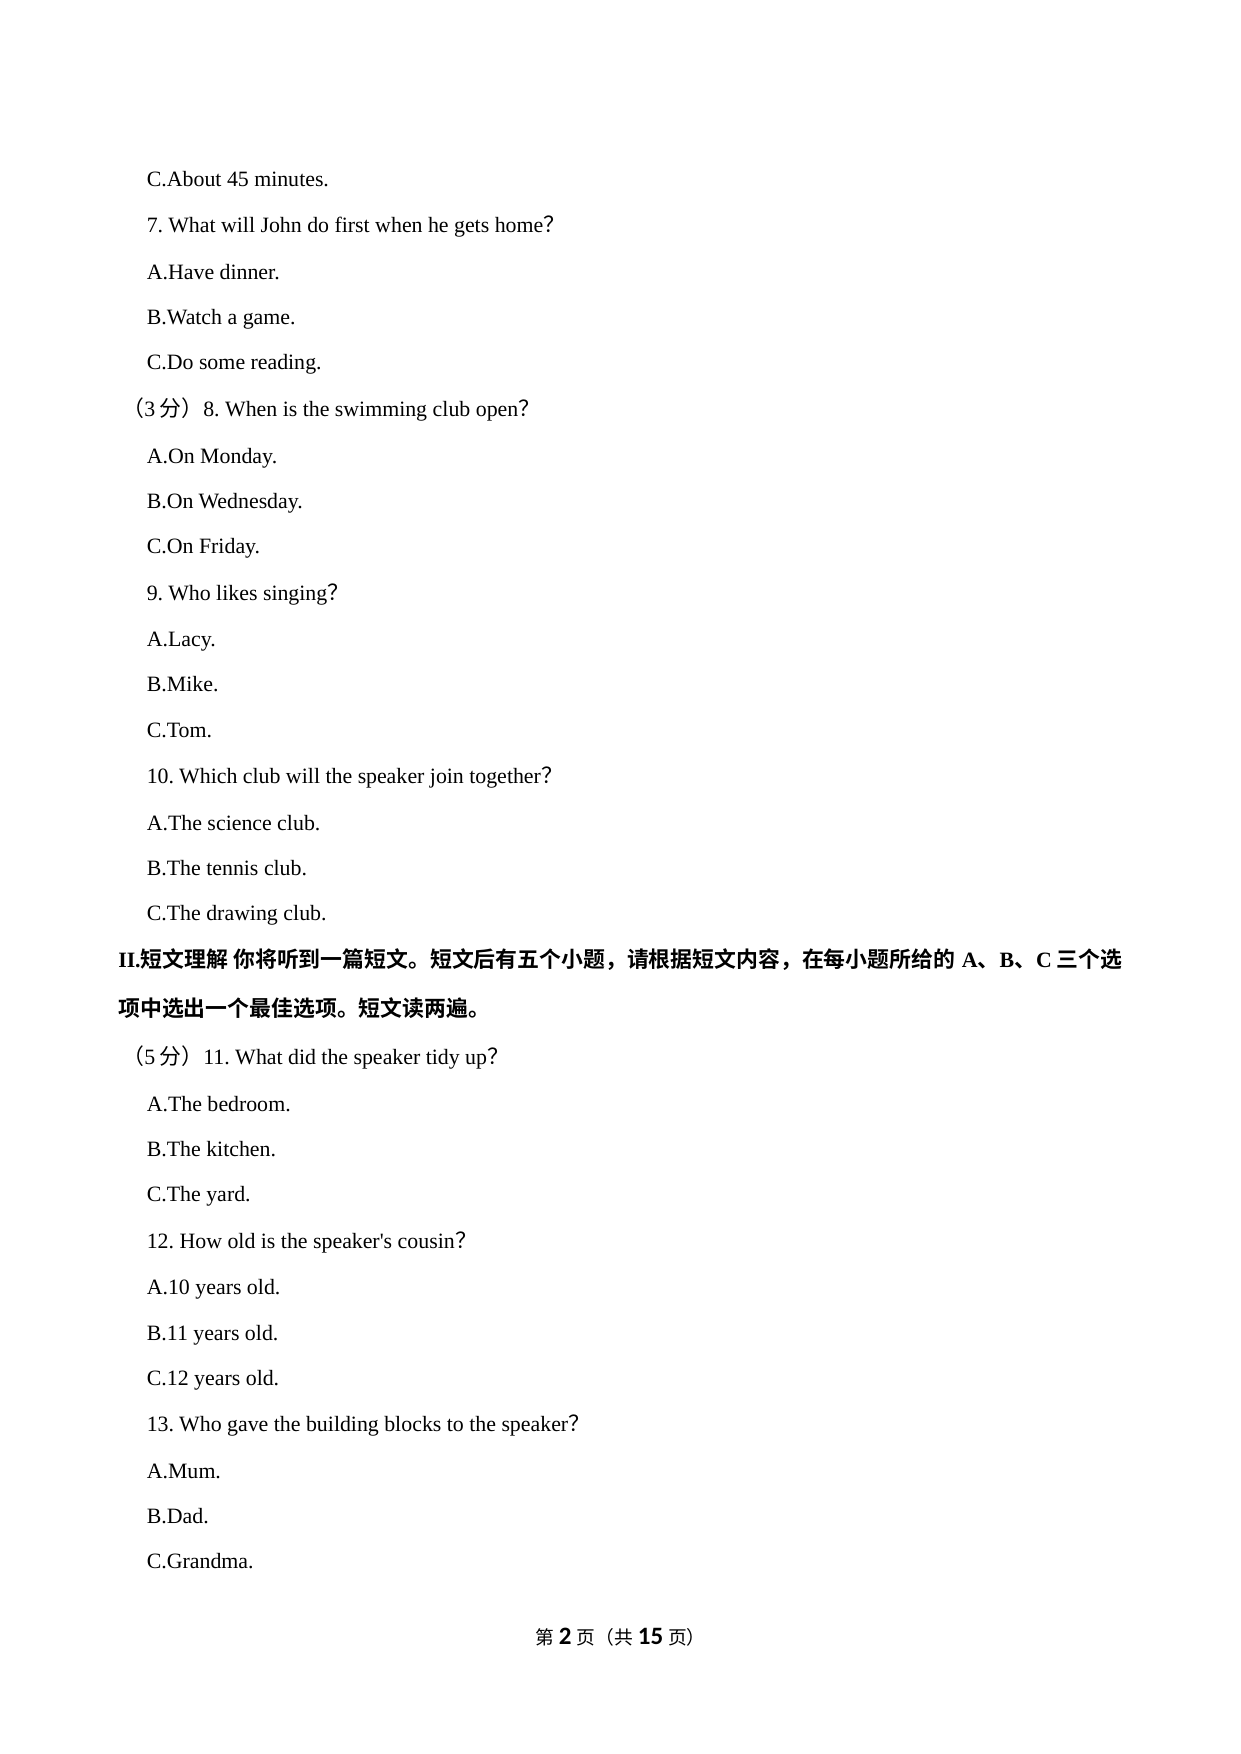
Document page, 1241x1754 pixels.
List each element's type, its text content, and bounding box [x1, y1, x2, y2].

text 9. Who likes singing？ [147, 574, 1122, 607]
text A.The bedroom. [147, 1087, 1122, 1119]
text B.The kitchen. [147, 1132, 1122, 1165]
text A.10 years old. [147, 1271, 1122, 1303]
text C.About 45 minutes. [147, 162, 1122, 194]
text A.On Monday. [147, 439, 1122, 472]
text C.The yard. [147, 1177, 1122, 1210]
text B.Dad. [147, 1499, 1122, 1532]
text C.Do some reading. [147, 346, 1122, 378]
text 7. What will John do first when he gets home？ [147, 207, 1122, 239]
text 12. How old is the speaker's cousin？ [147, 1222, 1122, 1255]
text C.Tom. [147, 713, 1122, 745]
text B.Mike. [147, 668, 1122, 700]
text C.On Friday. [147, 529, 1122, 562]
text C.Grandma. [147, 1544, 1122, 1577]
text B.On Wednesday. [147, 484, 1122, 517]
text A.The science club. [147, 806, 1122, 839]
text C.12 years old. [147, 1361, 1122, 1393]
text 13. Who gave the building blocks to the speaker？ [147, 1406, 1122, 1438]
text B.11 years old. [147, 1316, 1122, 1348]
text A.Mum. [147, 1454, 1122, 1487]
text II.短文理解 你将听到一篇短文。短文后有五个小题，请根据短文内容，在每小题所给的A、B、C三个选项中选出一个最佳选项。短文读两遍。 [118, 942, 1122, 1023]
text B.Watch a game. [147, 301, 1122, 333]
text （5分）11. What did the speaker tidy up？ [122, 1039, 1122, 1071]
text 10. Which club will the speaker join together？ [147, 758, 1122, 791]
text A.Have dinner. [147, 255, 1122, 288]
text A.Lacy. [147, 623, 1122, 655]
text C.The drawing club. [147, 897, 1122, 929]
text （3分）8. When is the swimming club open？ [122, 391, 1122, 423]
text B.The tennis club. [147, 851, 1122, 884]
